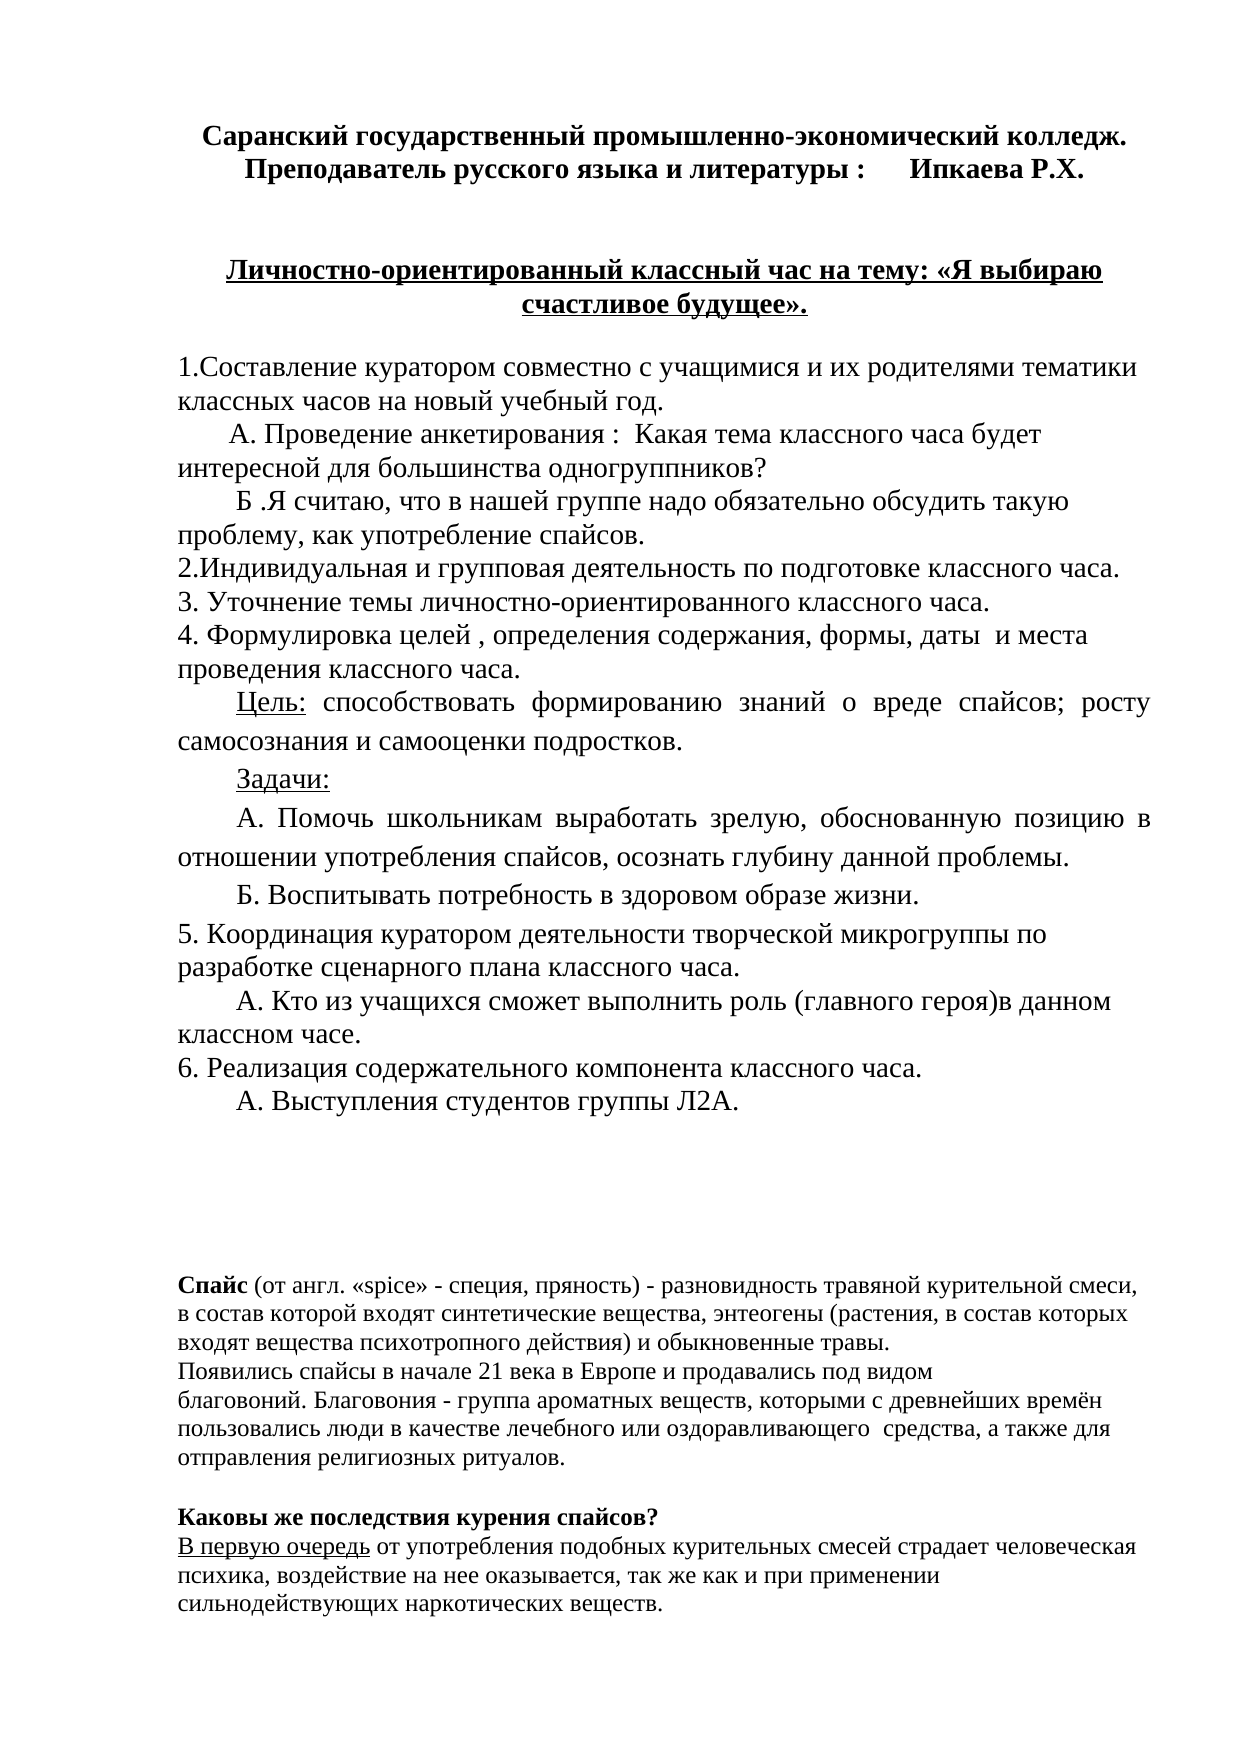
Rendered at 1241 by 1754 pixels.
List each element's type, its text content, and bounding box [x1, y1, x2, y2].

text Б .Я считаю, что в нашей группе надо обязательно обсудить такую проблему, как употребление спайсов. [177, 483, 1152, 550]
text Б. Воспитывать потребность в здоровом образе жизни. [177, 877, 1152, 911]
text 5. Координация куратором деятельности творческой микрогруппы по разработке сценарного плана классного часа. [177, 916, 1152, 983]
text А. Выступления студентов группы Л2А. [177, 1083, 1152, 1117]
text А. Проведение анкетирования : Какая тема классного часа будет интересной для большинства одногруппников? [177, 416, 1152, 483]
text Личностно-ориентированный классный час на тему: «Я выбираю счастливое будущее». [177, 252, 1152, 319]
text Саранский государственный промышленно-экономический колледж. [177, 118, 1152, 152]
text В первую очередь от употребления подобных курительных смесей страдает человеческая психика, воздействие на нее оказывается, так же как и при применении сильнодействующих наркотических веществ. [177, 1531, 1152, 1617]
text 6. Реализация содержательного компонента классного часа. [177, 1050, 1152, 1083]
text Спайс (от англ. «spice» - специя, пряность) - разновидность травяной курительной смеси, в состав которой входят синтетические вещества, энтеогены (растения, в состав которых входят вещества психотропного действия) и обыкновенные травы. [177, 1270, 1152, 1356]
text Преподаватель русского языка и литературы : Ипкаева Р.Х. [177, 152, 1152, 185]
text А. Кто из учащихся сможет выполнить роль (главного героя)в данном классном часе. [177, 983, 1152, 1050]
text Задачи: [177, 762, 1152, 795]
text 1.Составление куратором совместно с учащимися и их родителями тематики классных часов на новый учебный год. [177, 349, 1152, 416]
text 2.Индивидуальная и групповая деятельность по подготовке классного часа. [177, 550, 1152, 584]
text А. Помочь школьникам выработать зрелую, обоснованную позицию в отношении употребления спайсов, осознать глубину данной проблемы. [177, 800, 1152, 872]
text Появились спайсы в начале 21 века в Европе и продавались под видом благовоний. Благовония - группа ароматных веществ, которыми с древнейших времён пользовались люди в качестве лечебного или оздоравливающего средства, а также для отправления религиозных ритуалов. [177, 1356, 1152, 1471]
text 3. Уточнение темы личностно-ориентированного классного часа. [177, 584, 1152, 617]
text Каковы же последствия курения спайсов? [177, 1502, 1152, 1531]
text Цель: способствовать формированию знаний о вреде спайсов; росту самосознания и самооценки подростков. [177, 684, 1152, 757]
text 4. Формулировка целей , определения содержания, формы, даты и места проведения классного часа. [177, 617, 1152, 684]
